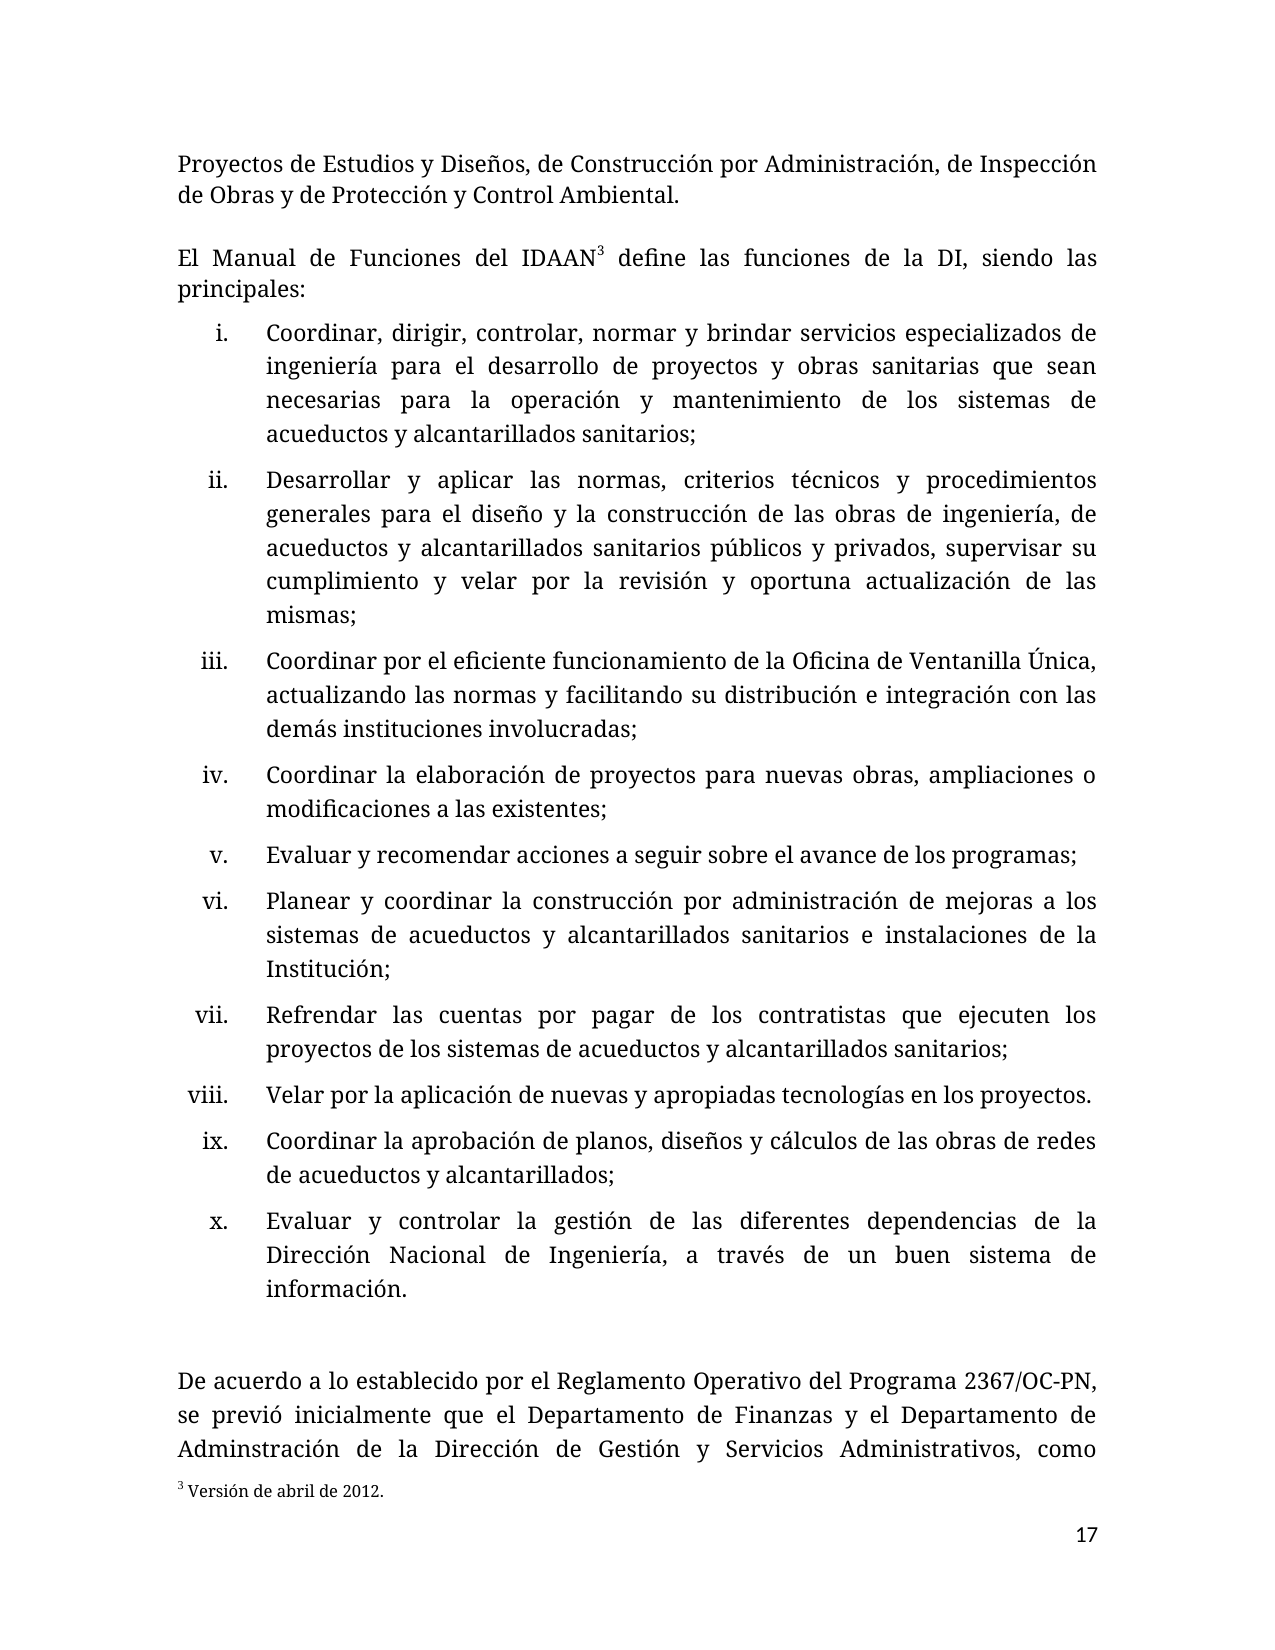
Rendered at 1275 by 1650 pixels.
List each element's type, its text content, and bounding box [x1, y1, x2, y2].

list Coordinar, dirigir, controlar, normar y brindar servicios especializados de ingeniería para el desarrollo de proyectos y obras sanitarias que sean necesarias para la operación y mantenimiento de los sistemas de acueductos y alcantarillados sanitarios; [228, 316, 1098, 449]
list Evaluar y controlar la gestión de las diferentes dependencias de la Dirección Nacional de Ingeniería, a través de un buen sistema de información. [228, 1205, 1098, 1304]
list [177, 1365, 1098, 1464]
text El Manual de Funciones del IDAAN define las funciones de la DI, siendo las principales: [177, 241, 1098, 304]
list Evaluar y recomendar acciones a seguir sobre el avance de los programas; [228, 839, 1098, 870]
list Coordinar por el eficiente funcionamiento de la Oficina de Ventanilla Única, actualizando las normas y facilitando su distribución e integración con las demás instituciones involucradas; [228, 645, 1098, 744]
list Coordinar la elaboración de proyectos para nuevas obras, ampliaciones o modificaciones a las existentes; [228, 759, 1098, 824]
list Planear y coordinar la construcción por administración de mejoras a los sistemas de acueductos y alcantarillados sanitarios e instalaciones de la Institución; [228, 885, 1098, 984]
list Velar por la aplicación de nuevas y apropiadas tecnologías en los proyectos. [228, 1079, 1098, 1110]
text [177, 148, 1098, 210]
list Refrendar las cuentas por pagar de los contratistas que ejecuten los proyectos de los sistemas de acueductos y alcantarillados sanitarios; [228, 999, 1098, 1064]
list Desarrollar y aplicar las normas, criterios técnicos y procedimientos generales para el diseño y la construcción de las obras de ingeniería, de acueductos y alcantarillados sanitarios públicos y privados, supervisar su cumplimiento y velar por la revisión y oportuna actualización de las mismas; [228, 464, 1098, 630]
list Coordinar la aprobación de planos, diseños y cálculos de las obras de redes de acueductos y alcantarillados; [228, 1125, 1098, 1190]
